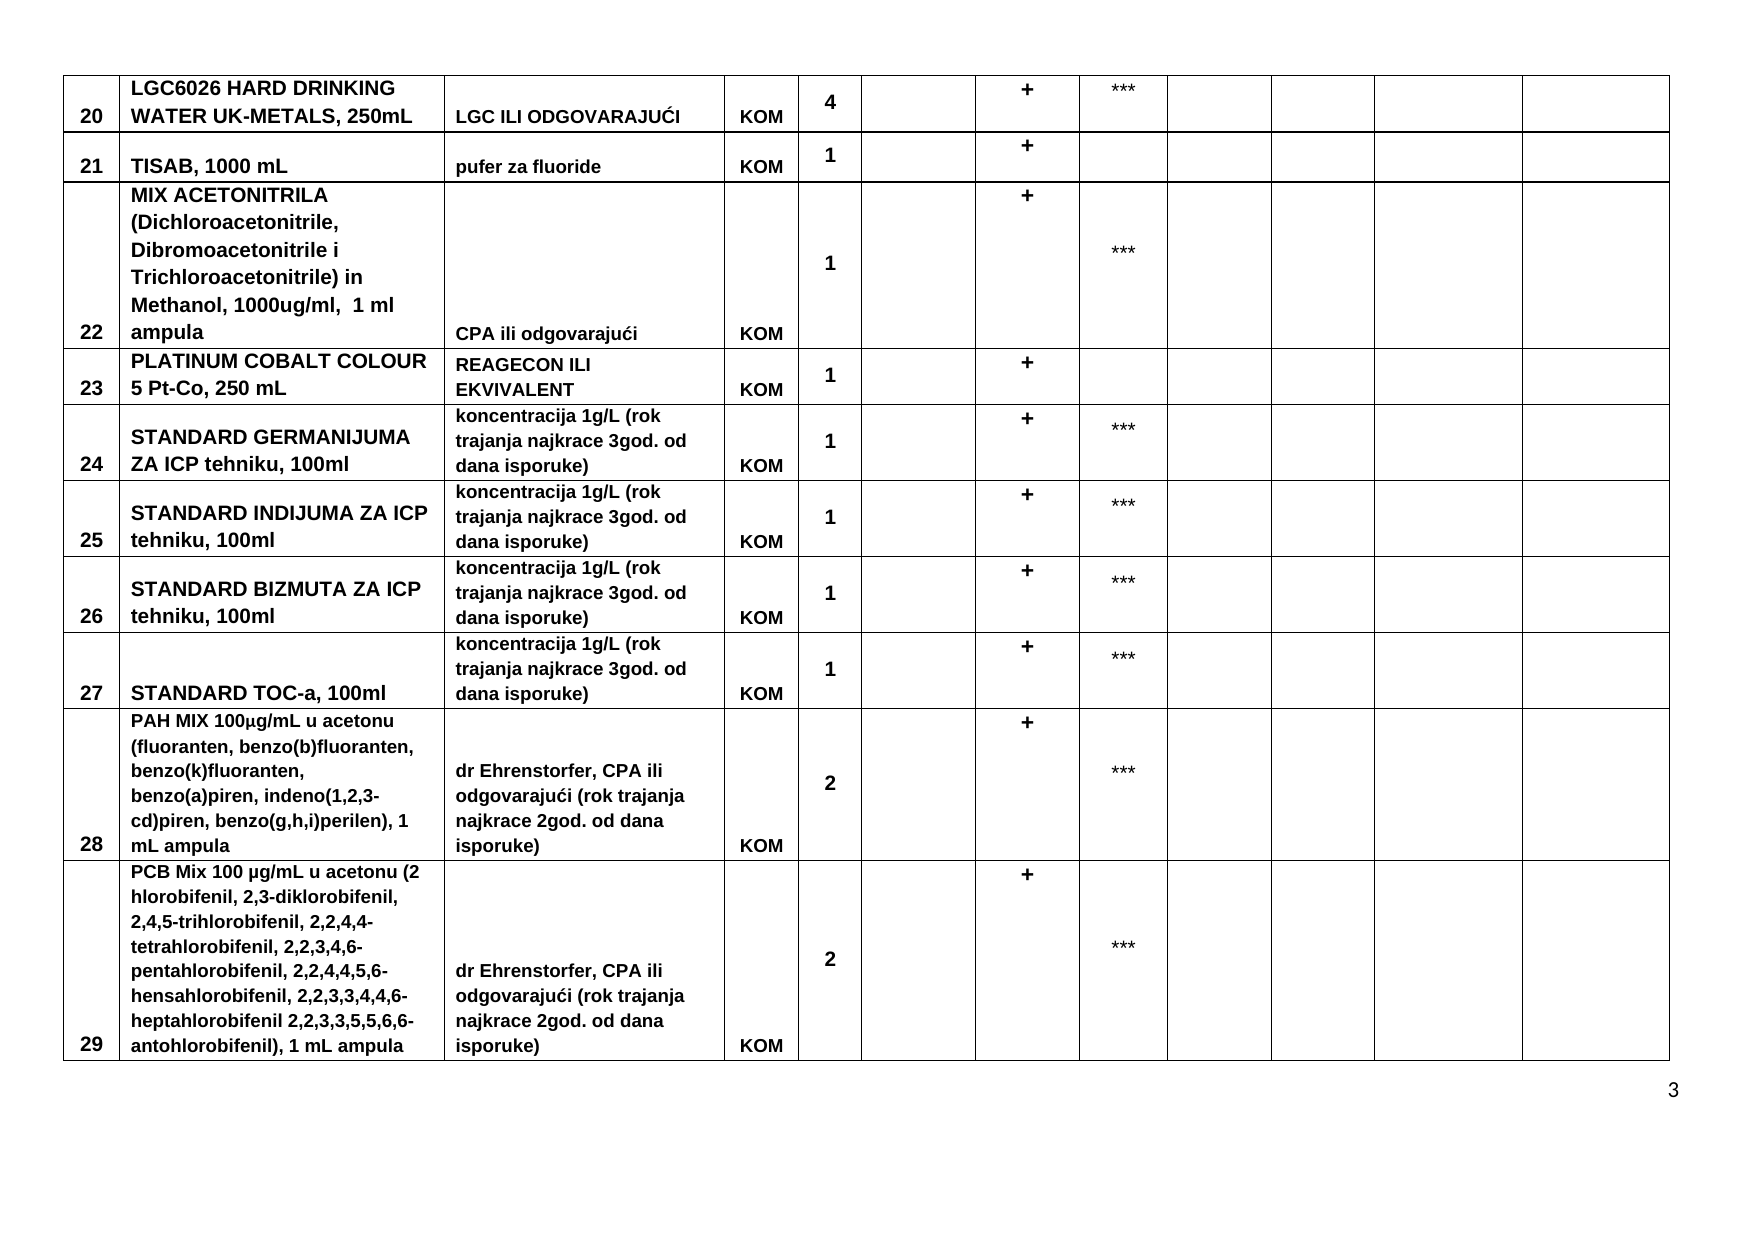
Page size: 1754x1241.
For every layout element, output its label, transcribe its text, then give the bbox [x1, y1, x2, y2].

table_cell PAH MIX 100µg/mL u acetonu (fluoranten, benzo(b)fluoranten, benzo(k)fluoranten, benzo(a)piren, indeno(1,2,3-cd)piren, benzo(g,h,i)perilen), 1 mL ampula [120, 709, 444, 860]
table_cell *** [1080, 709, 1167, 860]
table_cell PCB Mix 100 µg/mL u acetonu (2 hlorobifenil, 2,3-diklorobifenil, 2,4,5-trihlorobifenil, 2,2,4,4-tetrahlorobifenil, 2,2,3,4,6-pentahlorobifenil, 2,2,4,4,5,6-hensahlorobifenil, 2,2,3,3,4,4,6-heptahlorobifenil 2,2,3,3,5,5,6,6-antohlorobifenil), 1 mL ampula [120, 861, 444, 1060]
table_cell LGC ILI ODGOVARAJUĆI [445, 76, 724, 131]
table_cell [1272, 557, 1374, 632]
table_cell KOM [725, 349, 798, 404]
table_cell [1272, 183, 1374, 348]
table_cell STANDARD TOC-a, 100ml [120, 633, 444, 708]
table_cell + [976, 481, 1079, 556]
table_cell 4 [799, 76, 861, 131]
table_cell KOM [725, 183, 798, 348]
table_cell [1523, 349, 1669, 404]
table_cell koncentracija 1g/L (rok trajanja najkrace 3god. od dana isporuke) [445, 557, 724, 632]
table_cell [862, 133, 975, 181]
table_cell *** [1080, 183, 1167, 348]
table_cell koncentracija 1g/L (rok trajanja najkrace 3god. od dana isporuke) [445, 481, 724, 556]
table_cell [1168, 709, 1271, 860]
table_cell KOM [725, 405, 798, 480]
table_cell [1168, 183, 1271, 348]
table_cell 28 [64, 709, 119, 860]
table_cell *** [1080, 405, 1167, 480]
table_cell [1523, 557, 1669, 632]
table_cell [1375, 183, 1522, 348]
table_cell [1375, 633, 1522, 708]
table_cell 24 [64, 405, 119, 480]
table_cell [1523, 76, 1669, 131]
table_cell *** [1080, 557, 1167, 632]
table_cell [1168, 481, 1271, 556]
table_cell *** [1080, 861, 1167, 1060]
table_cell [1272, 133, 1374, 181]
table_cell + [976, 861, 1079, 1060]
table_cell 27 [64, 633, 119, 708]
table_cell LGC6026 HARD DRINKING WATER UK-METALS, 250mL [120, 76, 444, 131]
table_cell + [976, 633, 1079, 708]
table_cell + [976, 349, 1079, 404]
table_cell [1168, 76, 1271, 131]
table_cell KOM [725, 557, 798, 632]
table_cell 23 [64, 349, 119, 404]
table_cell *** [1080, 76, 1167, 131]
table_cell 1 [799, 183, 861, 348]
table_cell [1168, 633, 1271, 708]
table_cell 1 [799, 481, 861, 556]
table_cell [862, 349, 975, 404]
table_cell 29 [64, 861, 119, 1060]
table_cell PLATINUM COBALT COLOUR 5 Pt-Co, 250 mL [120, 349, 444, 404]
table_cell [1523, 633, 1669, 708]
table_cell [1272, 349, 1374, 404]
table_cell [1272, 709, 1374, 860]
table_cell 2 [799, 709, 861, 860]
table_cell [1272, 76, 1374, 131]
table_cell MIX ACETONITRILA (Dichloroacetonitrile, Dibromoacetonitrile i Trichloroacetonitrile) in Methanol, 1000ug/ml, 1 ml ampula [120, 183, 444, 348]
table_cell [862, 709, 975, 860]
table_cell 2 [799, 861, 861, 1060]
table_cell [1080, 133, 1167, 181]
table_cell REAGECON ILI EKVIVALENT [445, 349, 724, 404]
table_cell CPA ili odgovarajući [445, 183, 724, 348]
table_cell dr Ehrenstorfer, CPA ili odgovarajući (rok trajanja najkrace 2god. od dana isporuke) [445, 709, 724, 860]
table_cell KOM [725, 633, 798, 708]
table_cell [862, 405, 975, 480]
table_cell [1523, 861, 1669, 1060]
table_cell 26 [64, 557, 119, 632]
table_cell [1272, 861, 1374, 1060]
table_cell STANDARD GERMANIJUMA ZA ICP tehniku, 100ml [120, 405, 444, 480]
table_cell [1523, 405, 1669, 480]
table_cell 22 [64, 183, 119, 348]
table_cell *** [1080, 633, 1167, 708]
table_cell KOM [725, 481, 798, 556]
table_cell [1272, 481, 1374, 556]
table_cell + [976, 183, 1079, 348]
table_cell 1 [799, 133, 861, 181]
table_cell 20 [64, 76, 119, 131]
table_cell [1375, 557, 1522, 632]
table_cell [1168, 557, 1271, 632]
table_cell [1523, 183, 1669, 348]
table_cell + [976, 405, 1079, 480]
table_cell + [976, 557, 1079, 632]
table_cell [1168, 133, 1271, 181]
table_cell [862, 557, 975, 632]
table_cell 1 [799, 349, 861, 404]
table_cell [1272, 405, 1374, 480]
table_cell pufer za fluoride [445, 133, 724, 181]
table_cell + [976, 133, 1079, 181]
table_cell [1375, 481, 1522, 556]
table_cell [1375, 133, 1522, 181]
table_cell TISAB, 1000 mL [120, 133, 444, 181]
table_cell [1168, 405, 1271, 480]
table_cell [862, 76, 975, 131]
table_cell [1375, 709, 1522, 860]
table_cell KOM [725, 76, 798, 131]
table_cell koncentracija 1g/L (rok trajanja najkrace 3god. od dana isporuke) [445, 633, 724, 708]
table_cell [862, 183, 975, 348]
table_cell [1168, 861, 1271, 1060]
table_cell STANDARD INDIJUMA ZA ICP tehniku, 100ml [120, 481, 444, 556]
table_cell [862, 633, 975, 708]
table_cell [445, 861, 724, 1060]
table_cell 1 [799, 557, 861, 632]
table_cell + [976, 76, 1079, 131]
table_cell KOM [725, 709, 798, 860]
table_cell [1375, 76, 1522, 131]
table_cell [1523, 133, 1669, 181]
table_cell [862, 481, 975, 556]
table_cell + [976, 709, 1079, 860]
table_cell *** [1080, 481, 1167, 556]
table_cell 25 [64, 481, 119, 556]
table_cell KOM [725, 133, 798, 181]
table_cell [1168, 349, 1271, 404]
table_cell [1375, 405, 1522, 480]
table_cell 21 [64, 133, 119, 181]
table_cell [1375, 349, 1522, 404]
table_cell STANDARD BIZMUTA ZA ICP tehniku, 100ml [120, 557, 444, 632]
table_cell [1523, 481, 1669, 556]
table_cell 1 [799, 405, 861, 480]
table_cell [1375, 861, 1522, 1060]
table_cell [1272, 633, 1374, 708]
table_cell [862, 861, 975, 1060]
table_cell [1080, 349, 1167, 404]
table_cell 1 [799, 633, 861, 708]
table_cell KOM [725, 861, 798, 1060]
table_cell [1523, 709, 1669, 860]
table_cell koncentracija 1g/L (rok trajanja najkrace 3god. od dana isporuke) [445, 405, 724, 480]
